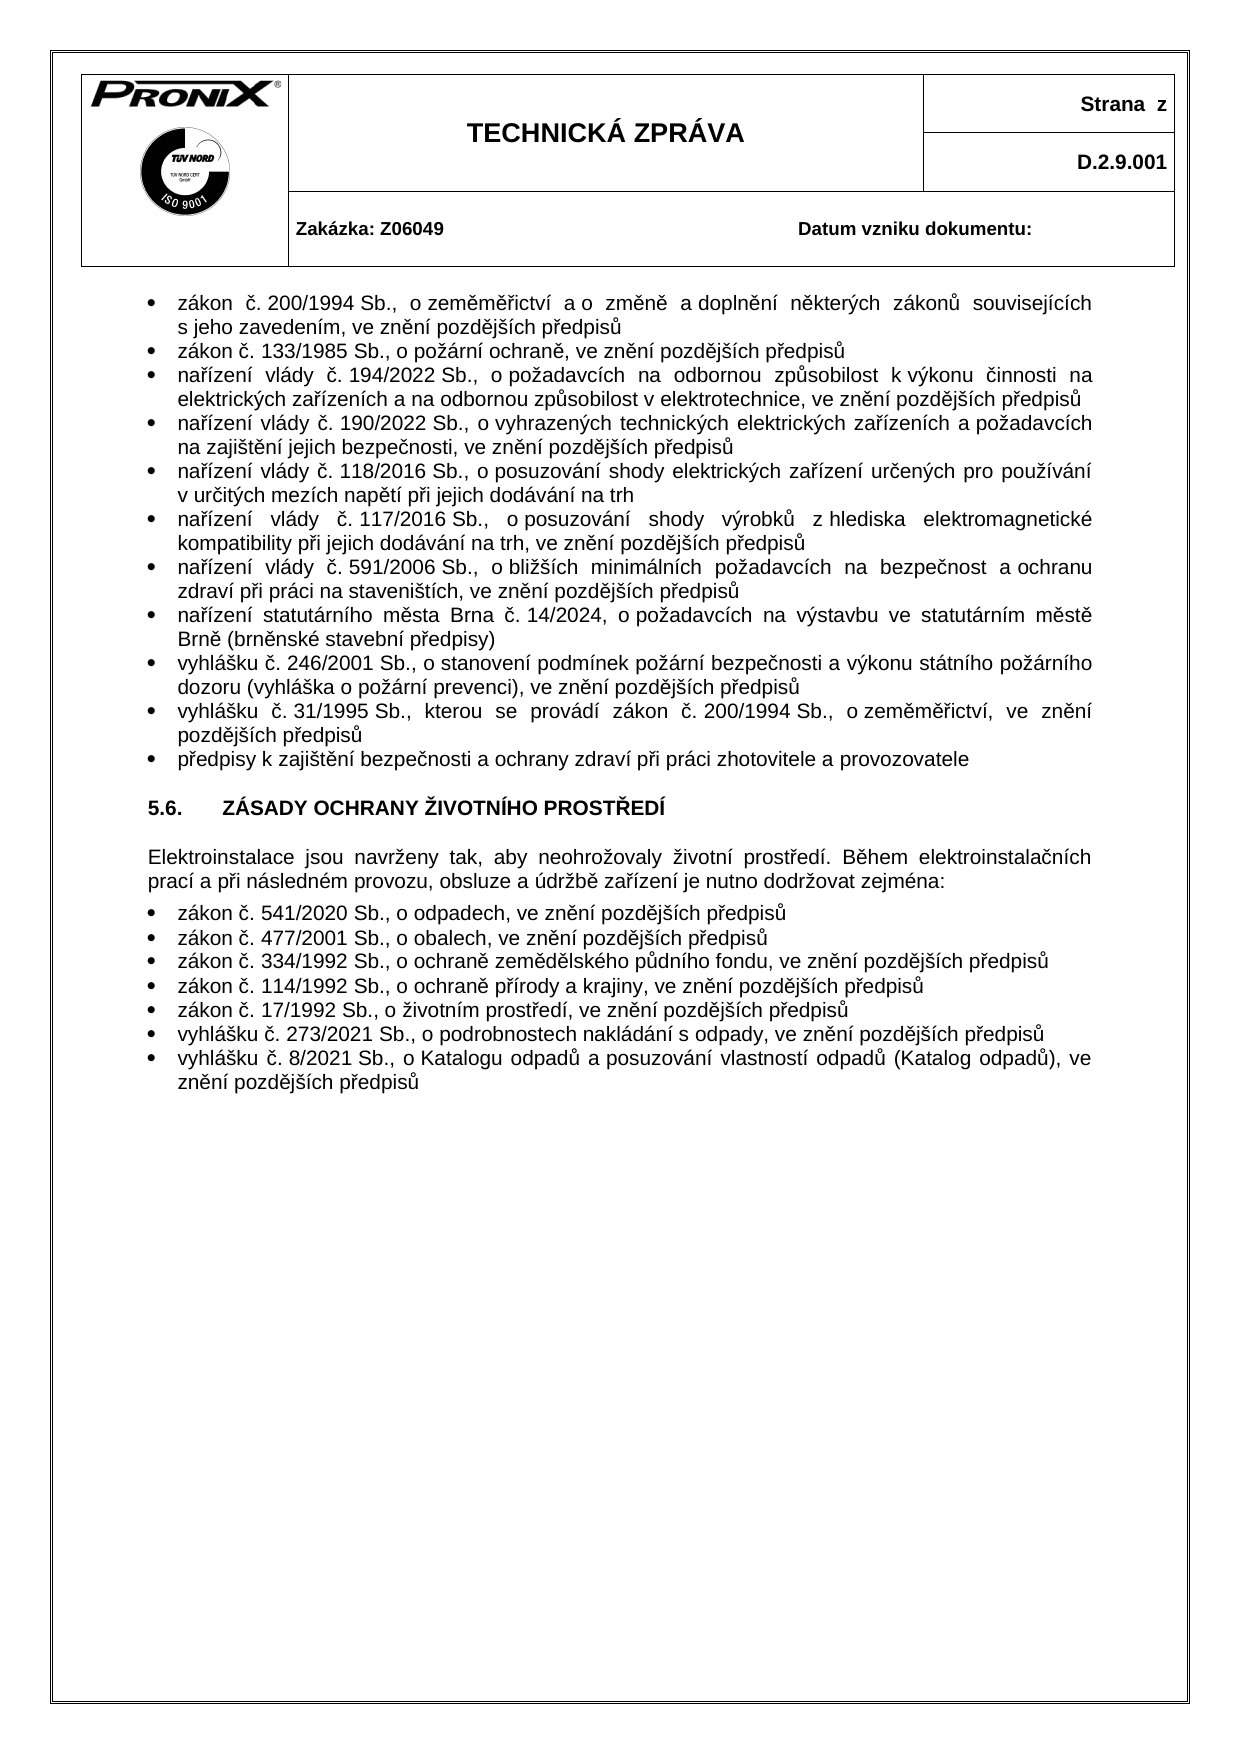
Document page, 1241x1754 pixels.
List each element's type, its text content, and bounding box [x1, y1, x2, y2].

text nařízení statutárního města Brna č. 14/2024, o požadavcích na výstavbu ve statutárním městě Brně (brněnské stavební předpisy) [148, 603, 1092, 651]
text vyhlášku č. 246/2001 Sb., o stanovení podmínek požární bezpečnosti a výkonu státního požárního dozoru (vyhláška o požární prevenci), ve znění pozdějších předpisů [148, 651, 1092, 699]
text vyhlášku č. 31/1995 Sb., kterou se provádí zákon č. 200/1994 Sb., o zeměměřictví, ve znění pozdějších předpisů [148, 699, 1092, 747]
text zákon č. 200/1994 Sb., o zeměměřictví a o změně a doplnění některých zákonů souvisejících s jeho zavedením, ve znění pozdějších předpisů [148, 291, 1092, 339]
picture [89, 77, 282, 109]
text Elektroinstalace jsou navrženy tak, aby neohrožovaly životní prostředí. Během elektroinstalačních prací a při následném provozu, obsluze a údržbě zařízení je nutno dodržovat zejména: [148, 845, 1092, 893]
text zákon č. 477/2001 Sb., o obalech, ve znění pozdějších předpisů [148, 925, 1092, 949]
text nařízení vlády č. 190/2022 Sb., o vyhrazených technických elektrických zařízeních a požadavcích na zajištění jejich bezpečnosti, ve znění pozdějších předpisů [148, 411, 1092, 459]
text zákon č. 133/1985 Sb., o požární ochraně, ve znění pozdějších předpisů [148, 339, 1092, 363]
text zákon č. 114/1992 Sb., o ochraně přírody a krajiny, ve znění pozdějších předpisů [148, 973, 1092, 997]
text nařízení vlády č. 591/2006 Sb., o bližších minimálních požadavcích na bezpečnost a ochranu zdraví při práci na staveništích, ve znění pozdějších předpisů [148, 555, 1092, 603]
picture [140, 127, 230, 216]
text vyhlášku č. 273/2021 Sb., o podrobnostech nakládání s odpady, ve znění pozdějších předpisů [148, 1022, 1092, 1046]
text zákon č. 334/1992 Sb., o ochraně zemědělského půdního fondu, ve znění pozdějších předpisů [148, 949, 1092, 973]
text nařízení vlády č. 117/2016 Sb., o posuzování shody výrobků z hlediska elektromagnetické kompatibility při jejich dodávání na trh, ve znění pozdějších předpisů [148, 507, 1092, 555]
text nařízení vlády č. 118/2016 Sb., o posuzování shody elektrických zařízení určených pro používání v určitých mezích napětí při jejich dodávání na trh [148, 459, 1092, 507]
text předpisy k zajištění bezpečnosti a ochrany zdraví při práci zhotovitele a provozovatele [148, 747, 1092, 771]
subtitle Zásady ochrany životního prostředí [148, 796, 1092, 820]
text nařízení vlády č. 194/2022 Sb., o požadavcích na odbornou způsobilost k výkonu činnosti na elektrických zařízeních a na odbornou způsobilost v elektrotechnice, ve znění pozdějších předpisů [148, 363, 1092, 411]
text zákon č. 17/1992 Sb., o životním prostředí, ve znění pozdějších předpisů [148, 997, 1092, 1022]
text vyhlášku č. 8/2021 Sb., o Katalogu odpadů a posuzování vlastností odpadů (Katalog odpadů), ve znění pozdějších předpisů [148, 1046, 1092, 1094]
text zákon č. 541/2020 Sb., o odpadech, ve znění pozdějších předpisů [148, 901, 1092, 925]
